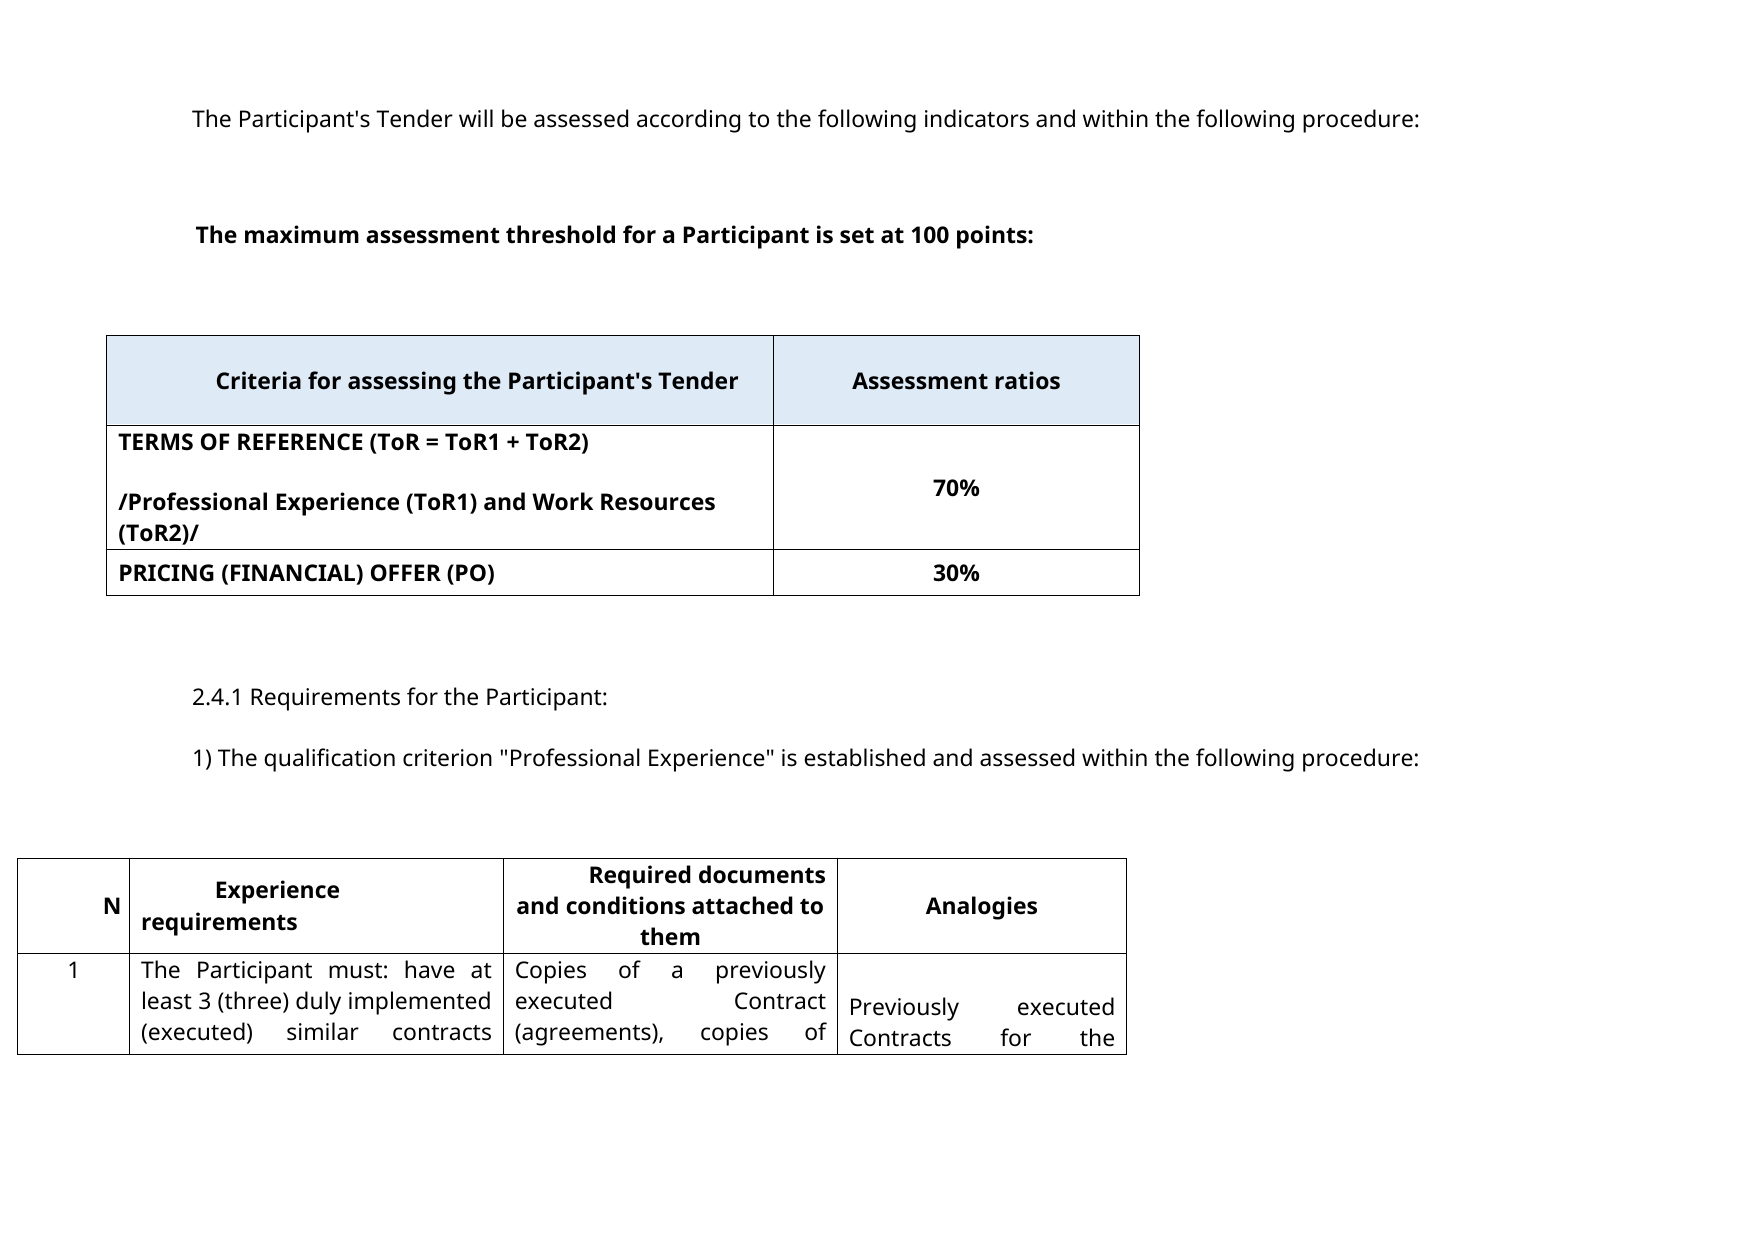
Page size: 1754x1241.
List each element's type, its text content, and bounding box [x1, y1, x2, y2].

table_cell TERMS OF REFERENCE (ToR = ToR1 + ToR2) /Professional Experience (ToR1) and Work Resources (ToR2)/ [107, 426, 773, 548]
text 2.4.1 Requirements for the Participant: [118, 681, 1636, 712]
table_cell 1 [18, 954, 129, 1054]
text The maximum assessment threshold for a Participant is set at 100 points: [118, 219, 1636, 250]
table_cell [838, 954, 1126, 1054]
table_header Analogies [838, 859, 1126, 953]
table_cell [504, 954, 837, 1054]
table_cell PRICING (FINANCIAL) OFFER (PO) [107, 550, 773, 595]
text 1) The qualification criterion "Professional Experience" is established and assessed within the following procedure: [118, 742, 1636, 773]
table_header Required documents and conditions attached to them [504, 859, 837, 953]
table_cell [130, 954, 503, 1054]
table_header Experience requirements [130, 859, 503, 953]
table_cell 30% [774, 550, 1139, 595]
text The Participant's Tender will be assessed according to the following indicators and within the following procedure: [118, 103, 1636, 134]
table_header Criteria for assessing the Participant's Tender [107, 336, 773, 424]
table_cell 70% [774, 426, 1139, 548]
table_header N [18, 859, 129, 953]
table_header Assessment ratios [774, 336, 1139, 424]
